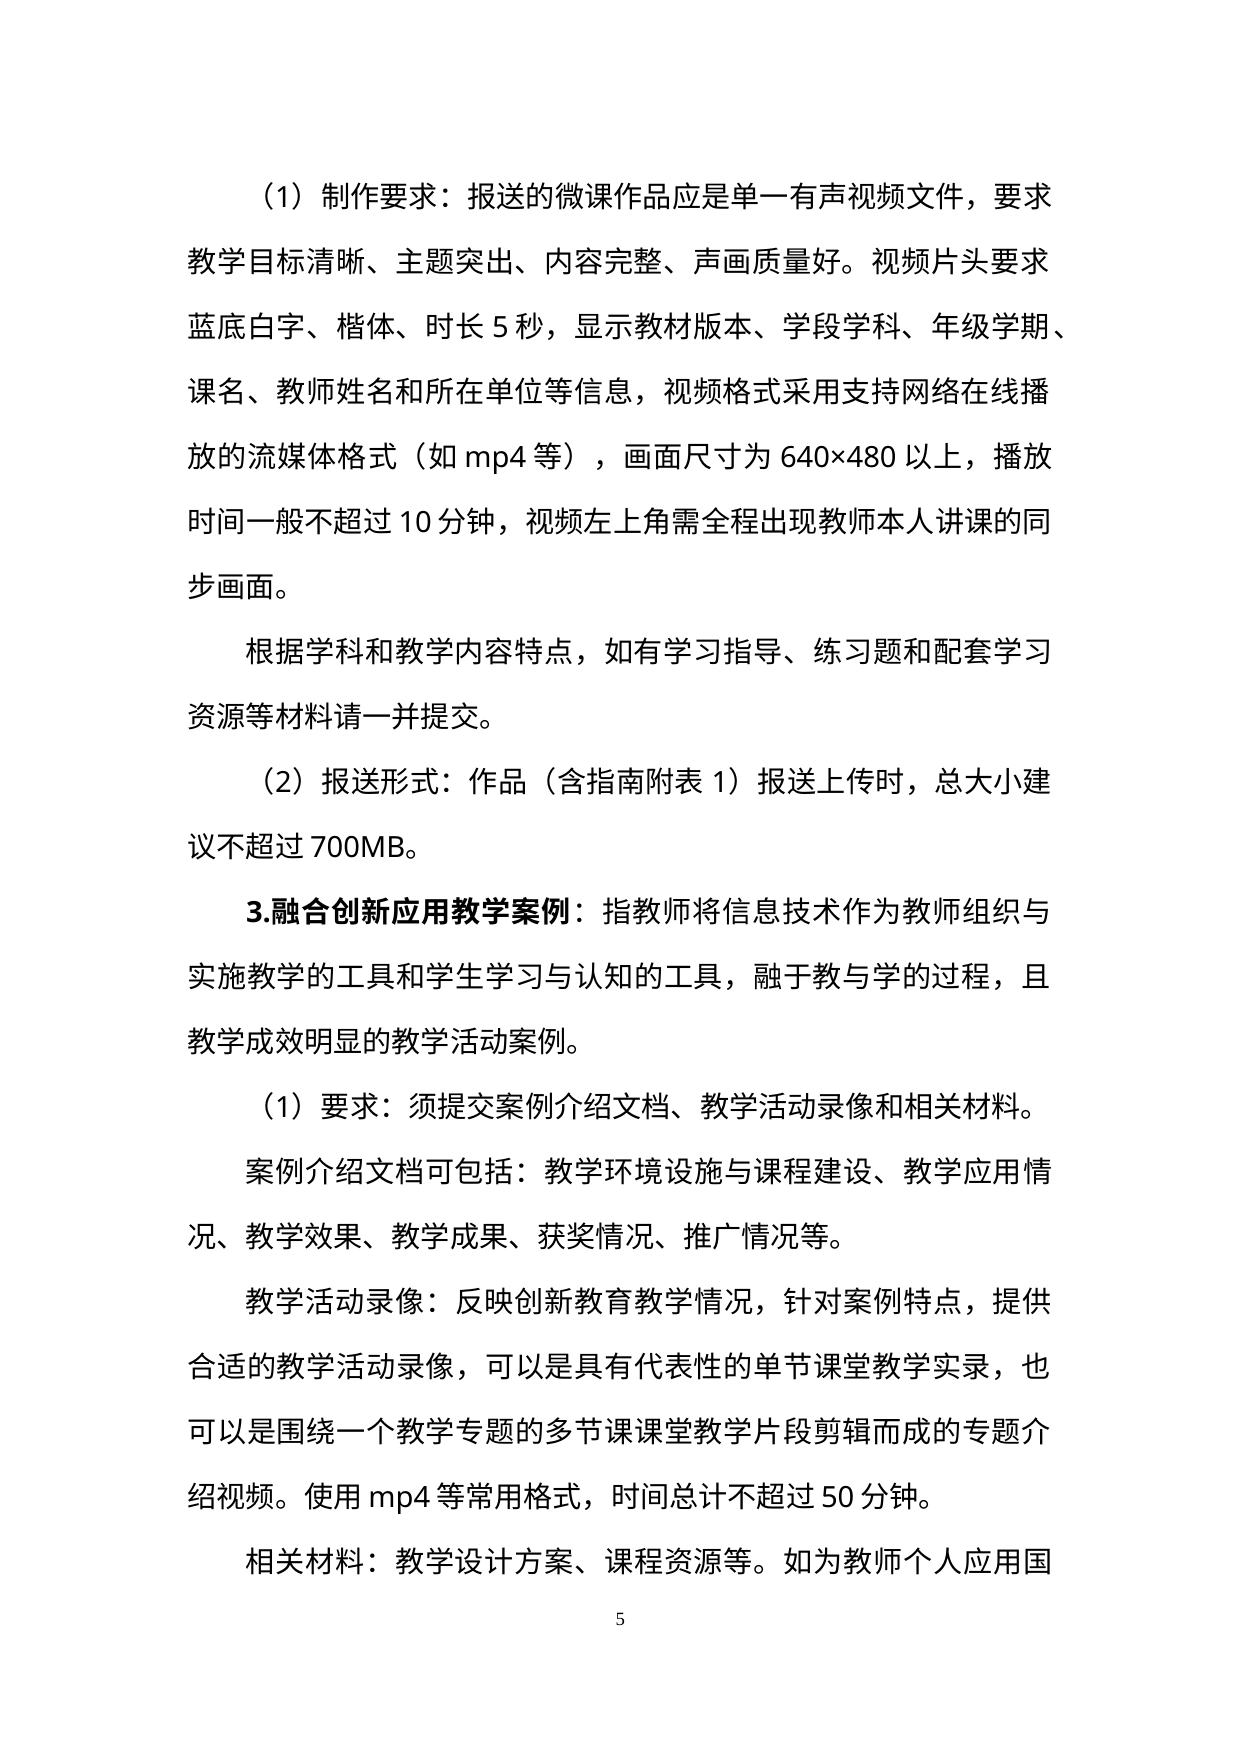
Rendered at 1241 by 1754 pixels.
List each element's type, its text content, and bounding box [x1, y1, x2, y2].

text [187, 1527, 1053, 1592]
text （1）制作要求：报送的微课作品应是单一有声视频文件，要求教学目标清晰、主题突出、内容完整、声画质量好。视频片头要求蓝底白字、楷体、时长5秒，显示教材版本、学段学科、年级学期、课名、教师姓名和所在单位等信息，视频格式采用支持网络在线播放的流媒体格式（如mp4等），画面尺寸为640×480以上，播放时间一般不超过10分钟，视频左上角需全程出现教师本人讲课的同步画面。 [187, 162, 1053, 617]
text 3.融合创新应用教学案例：指教师将信息技术作为教师组织与实施教学的工具和学生学习与认知的工具，融于教与学的过程，且教学成效明显的教学活动案例。 [187, 877, 1053, 1072]
text 教学活动录像：反映创新教育教学情况，针对案例特点，提供合适的教学活动录像，可以是具有代表性的单节课堂教学实录，也可以是围绕一个教学专题的多节课课堂教学片段剪辑而成的专题介绍视频。使用mp4等常用格式，时间总计不超过50分钟。 [187, 1267, 1053, 1527]
text 根据学科和教学内容特点，如有学习指导、练习题和配套学习资源等材料请一并提交。 [187, 617, 1053, 747]
text （1）要求：须提交案例介绍文档、教学活动录像和相关材料。 [187, 1072, 1053, 1137]
text （2）报送形式：作品（含指南附表1）报送上传时，总大小建议不超过700MB。 [187, 747, 1053, 877]
text 案例介绍文档可包括：教学环境设施与课程建设、教学应用情况、教学效果、教学成果、获奖情况、推广情况等。 [187, 1137, 1053, 1267]
